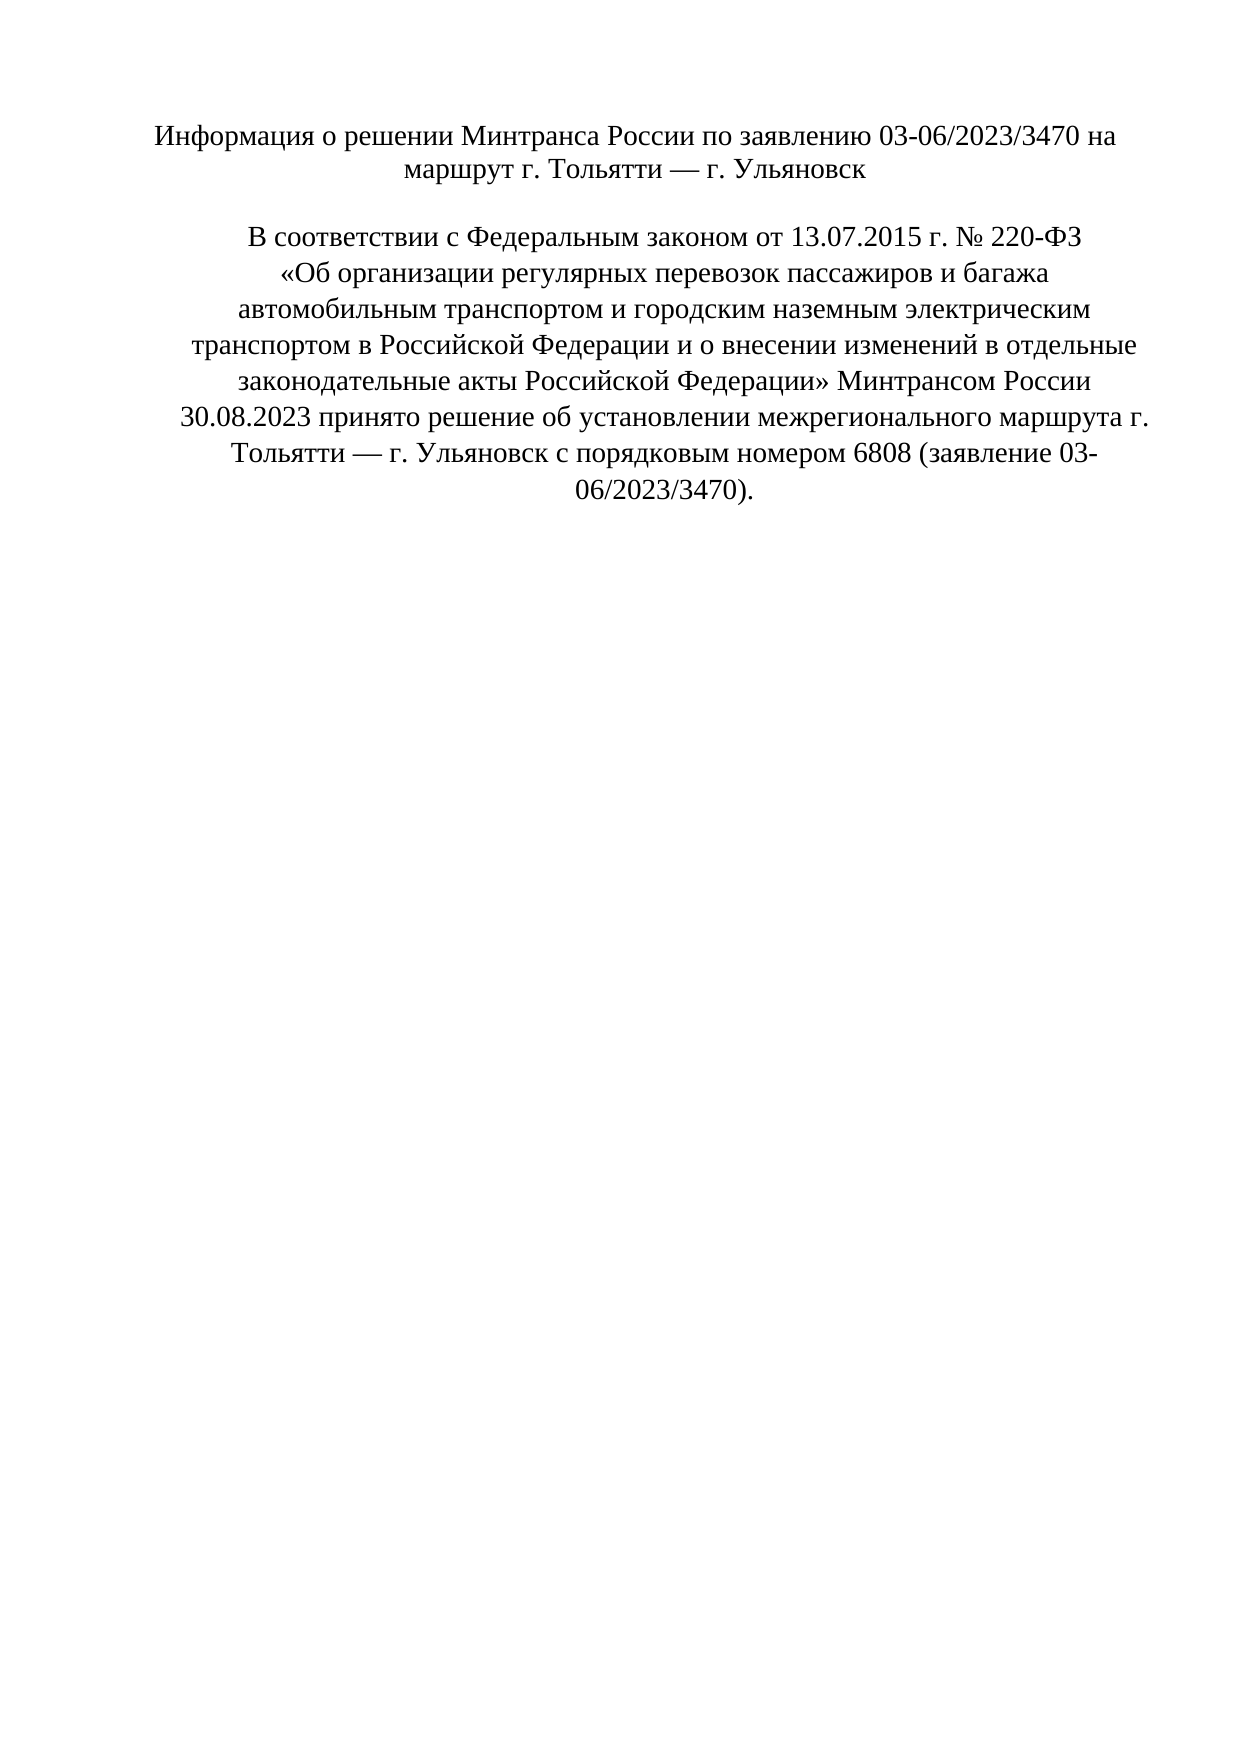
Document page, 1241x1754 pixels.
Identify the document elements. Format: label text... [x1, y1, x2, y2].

text В соответствии с Федеральным законом от 13.07.2015 г. № 220-ФЗ «Об организации регулярных перевозок пассажиров и багажа автомобильным транспортом и городским наземным электрическим транспортом в Российской Федерации и о внесении изменений в отдельные законодательные акты Российской Федерации» Минтрансом России 30.08.2023 принято решение об установлении межрегионального маршрута г. Тольятти — г. Ульяновск с порядковым номером 6808 (заявление 03-06/2023/3470). [177, 219, 1152, 505]
text Информация о решении Минтранса России по заявлению 03-06/2023/3470 на маршрут г. Тольятти — г. Ульяновск [118, 118, 1152, 185]
